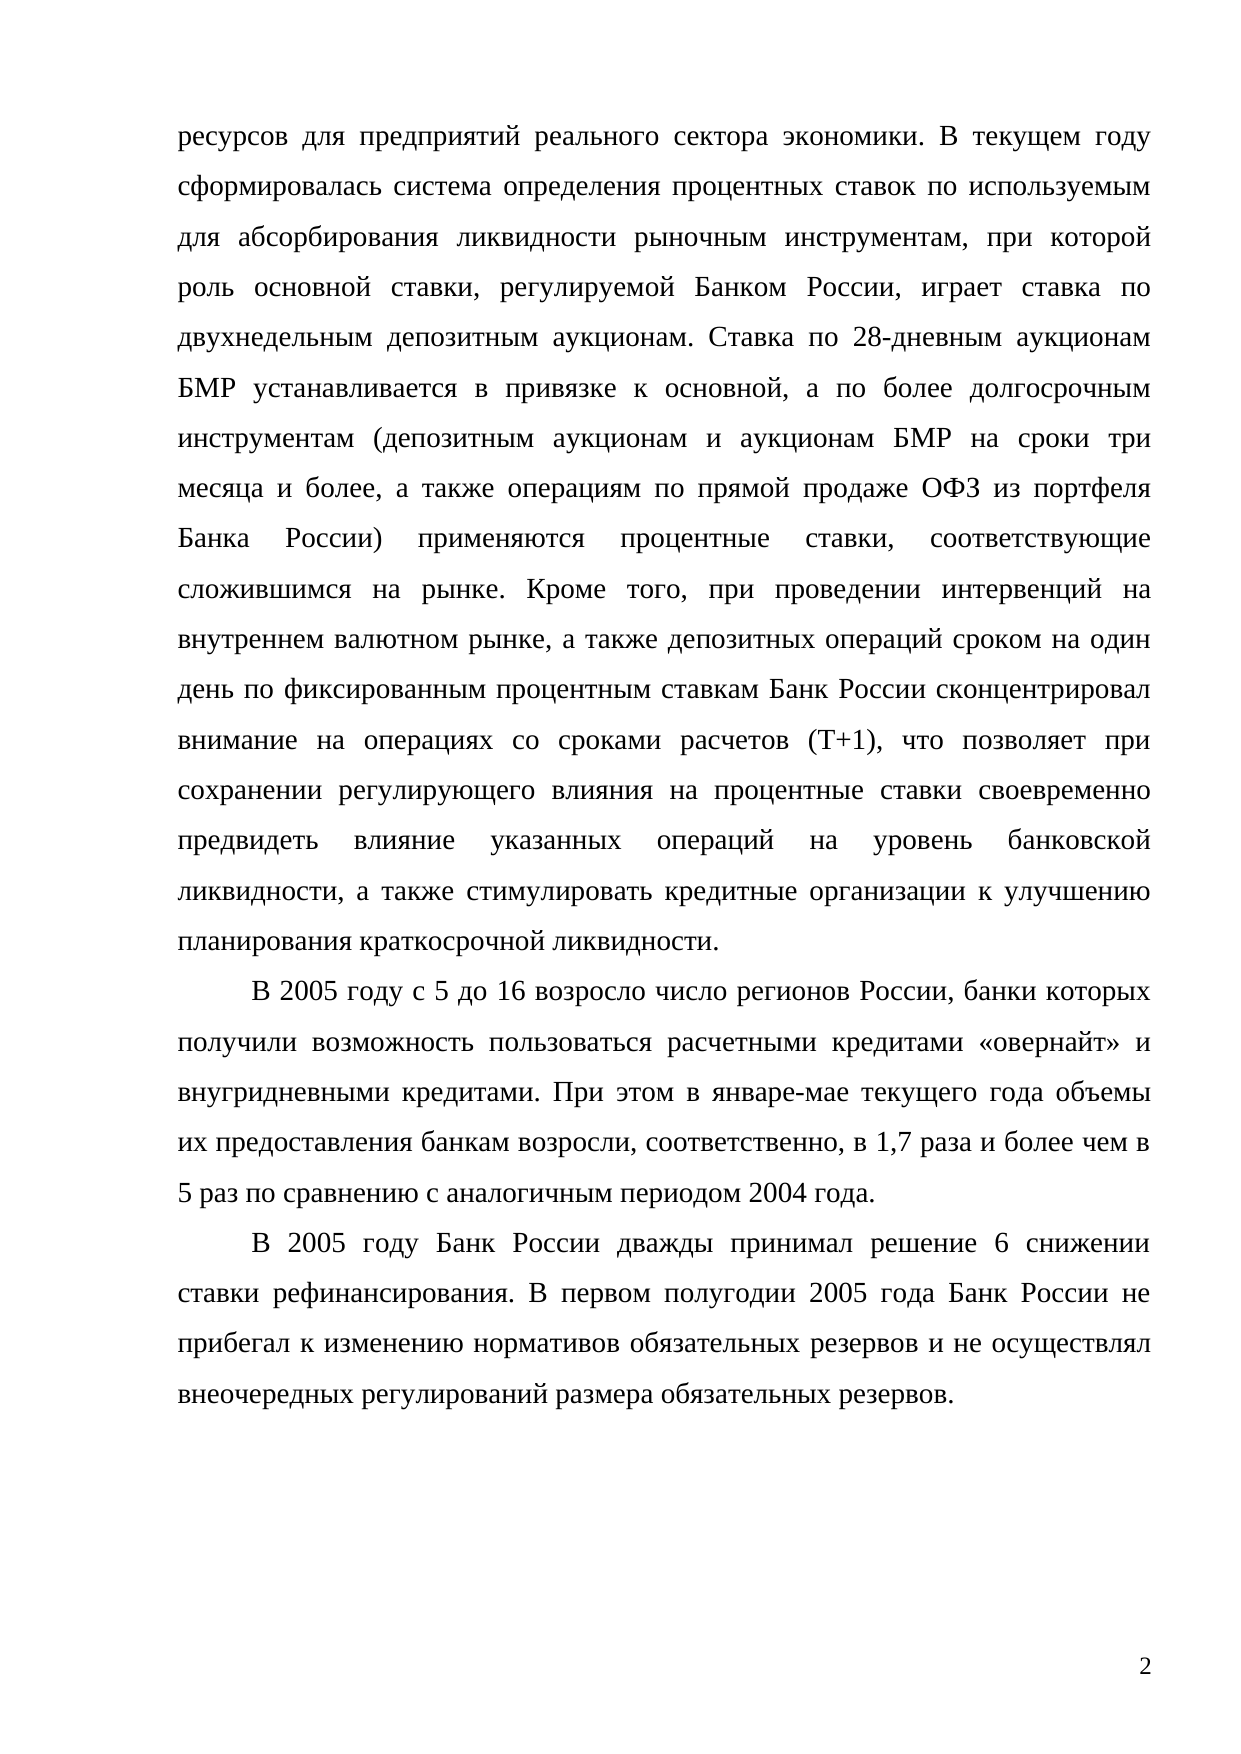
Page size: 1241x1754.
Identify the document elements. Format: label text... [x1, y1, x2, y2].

text В 2005 году с 5 до 16 возросло число регионов России, банки которых получили возможность пользоваться расчетными кредитами «овернайт» и внугридневными кредитами. При этом в январе-мае текущего года объемы их предоставления банкам возросли, соответственно, в 1,7 раза и более чем в 5 раз по сравнению с аналогичным периодом 2004 года. [177, 973, 1152, 1208]
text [177, 118, 1152, 957]
text В 2005 году Банк России дважды принимал решение 6 снижении ставки рефинансирования. В первом полугодии 2005 года Банк России не прибегал к изменению нормативов обязательных резервов и не осуществлял внеочередных регулирований размера обязательных резервов. [177, 1225, 1152, 1409]
